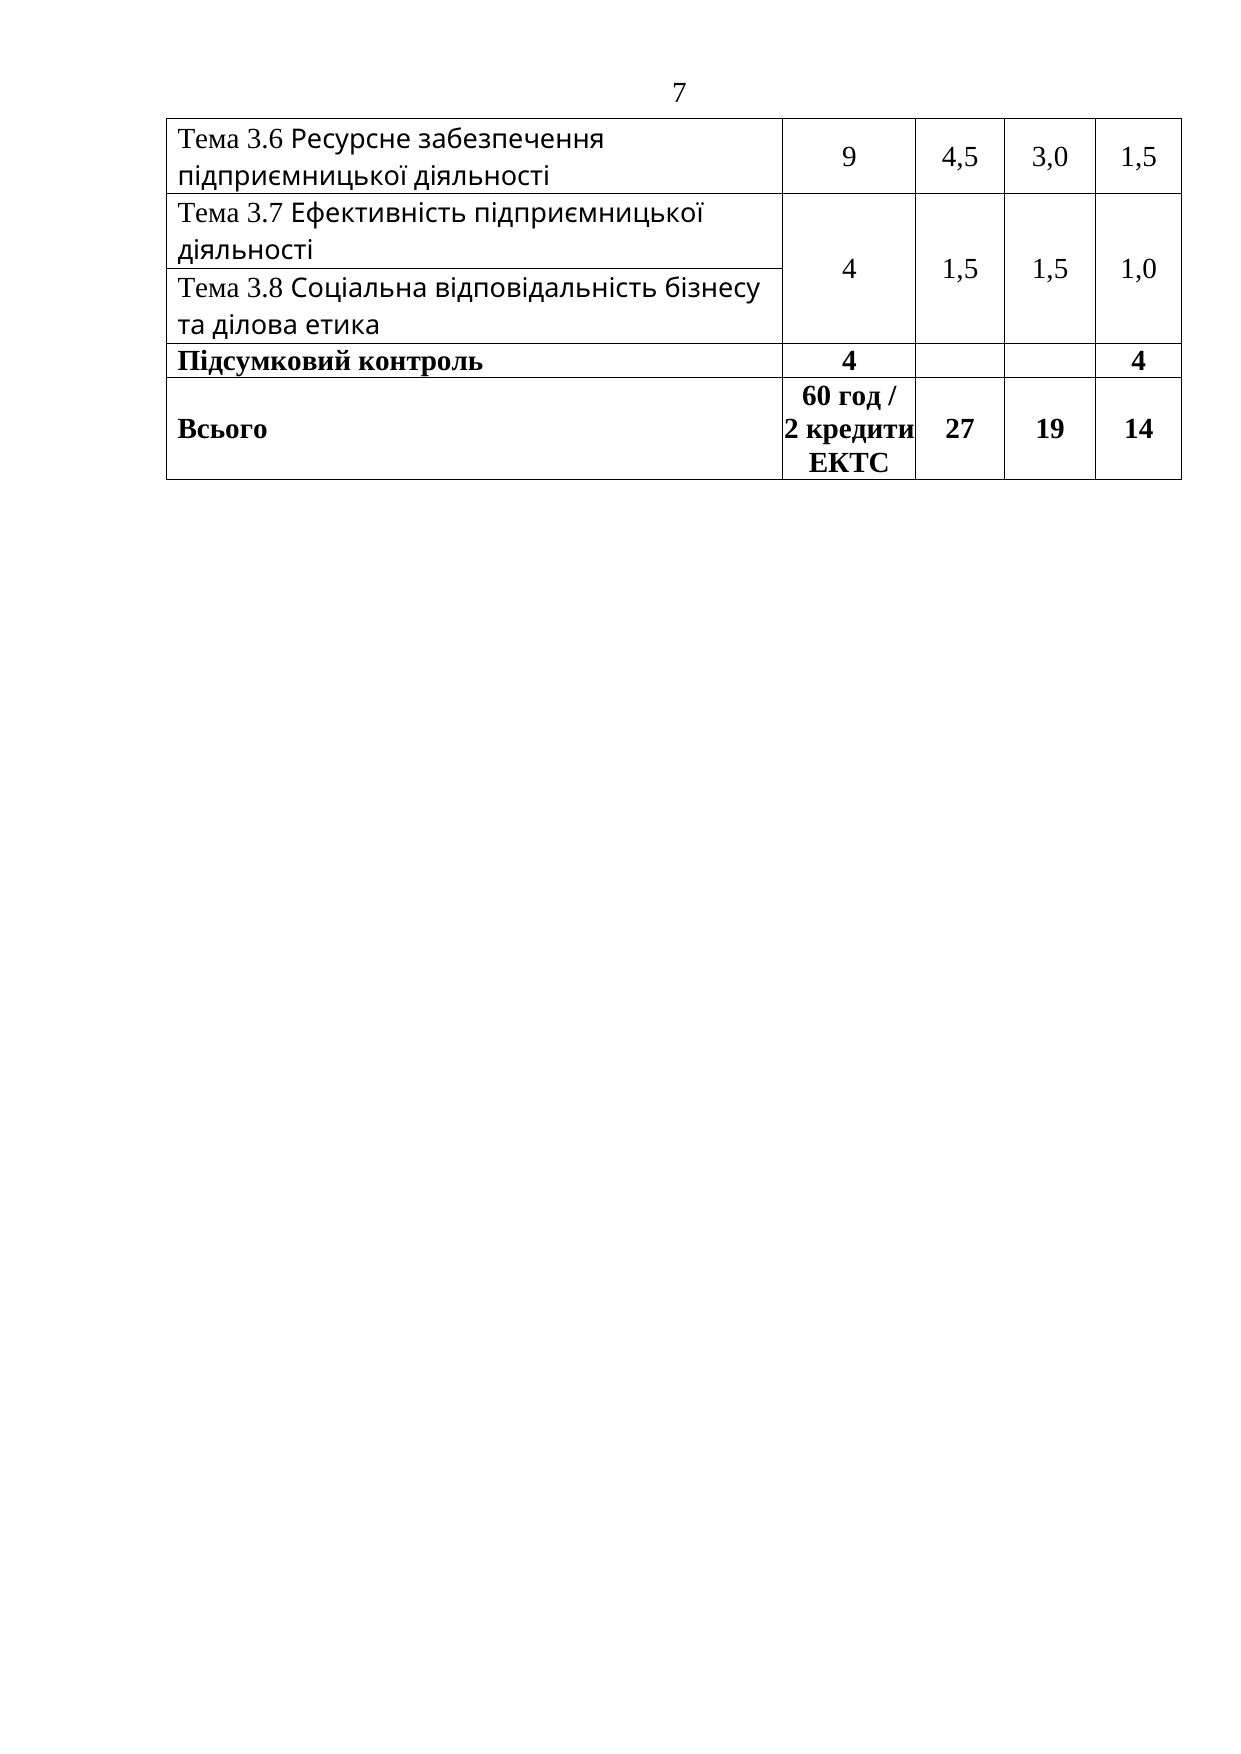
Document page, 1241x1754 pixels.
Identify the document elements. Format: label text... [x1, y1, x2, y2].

table_cell 1,5 [1005, 194, 1095, 342]
table_cell Підсумковий контроль [167, 344, 782, 377]
table_cell [916, 344, 1004, 377]
table_cell 60 год / 2 кредити ЕКТС [783, 378, 915, 479]
table_cell 14 [1096, 378, 1181, 479]
table_cell 4,5 [916, 119, 1004, 193]
table_cell 4 [783, 194, 915, 342]
table_cell 19 [1005, 378, 1095, 479]
table_cell Тема 3.7 Ефективність підприємницької діяльності [167, 194, 782, 268]
table_cell 1,5 [916, 194, 1004, 342]
table_cell Тема 3.8 Соціальна відповідальність бізнесу та ділова етика [167, 269, 782, 342]
table_cell 1,5 [1096, 119, 1181, 193]
table_cell 4 [1096, 344, 1181, 377]
table_cell Тема 3.6 Ресурсне забезпечення підприємницької діяльності [167, 119, 782, 193]
table_cell 9 [783, 119, 915, 193]
table_cell 27 [916, 378, 1004, 479]
table_cell 4 [783, 344, 915, 377]
table_cell 1,0 [1096, 194, 1181, 342]
table_cell 3,0 [1005, 119, 1095, 193]
table_cell Всього [167, 378, 782, 479]
table_cell [1005, 344, 1095, 377]
